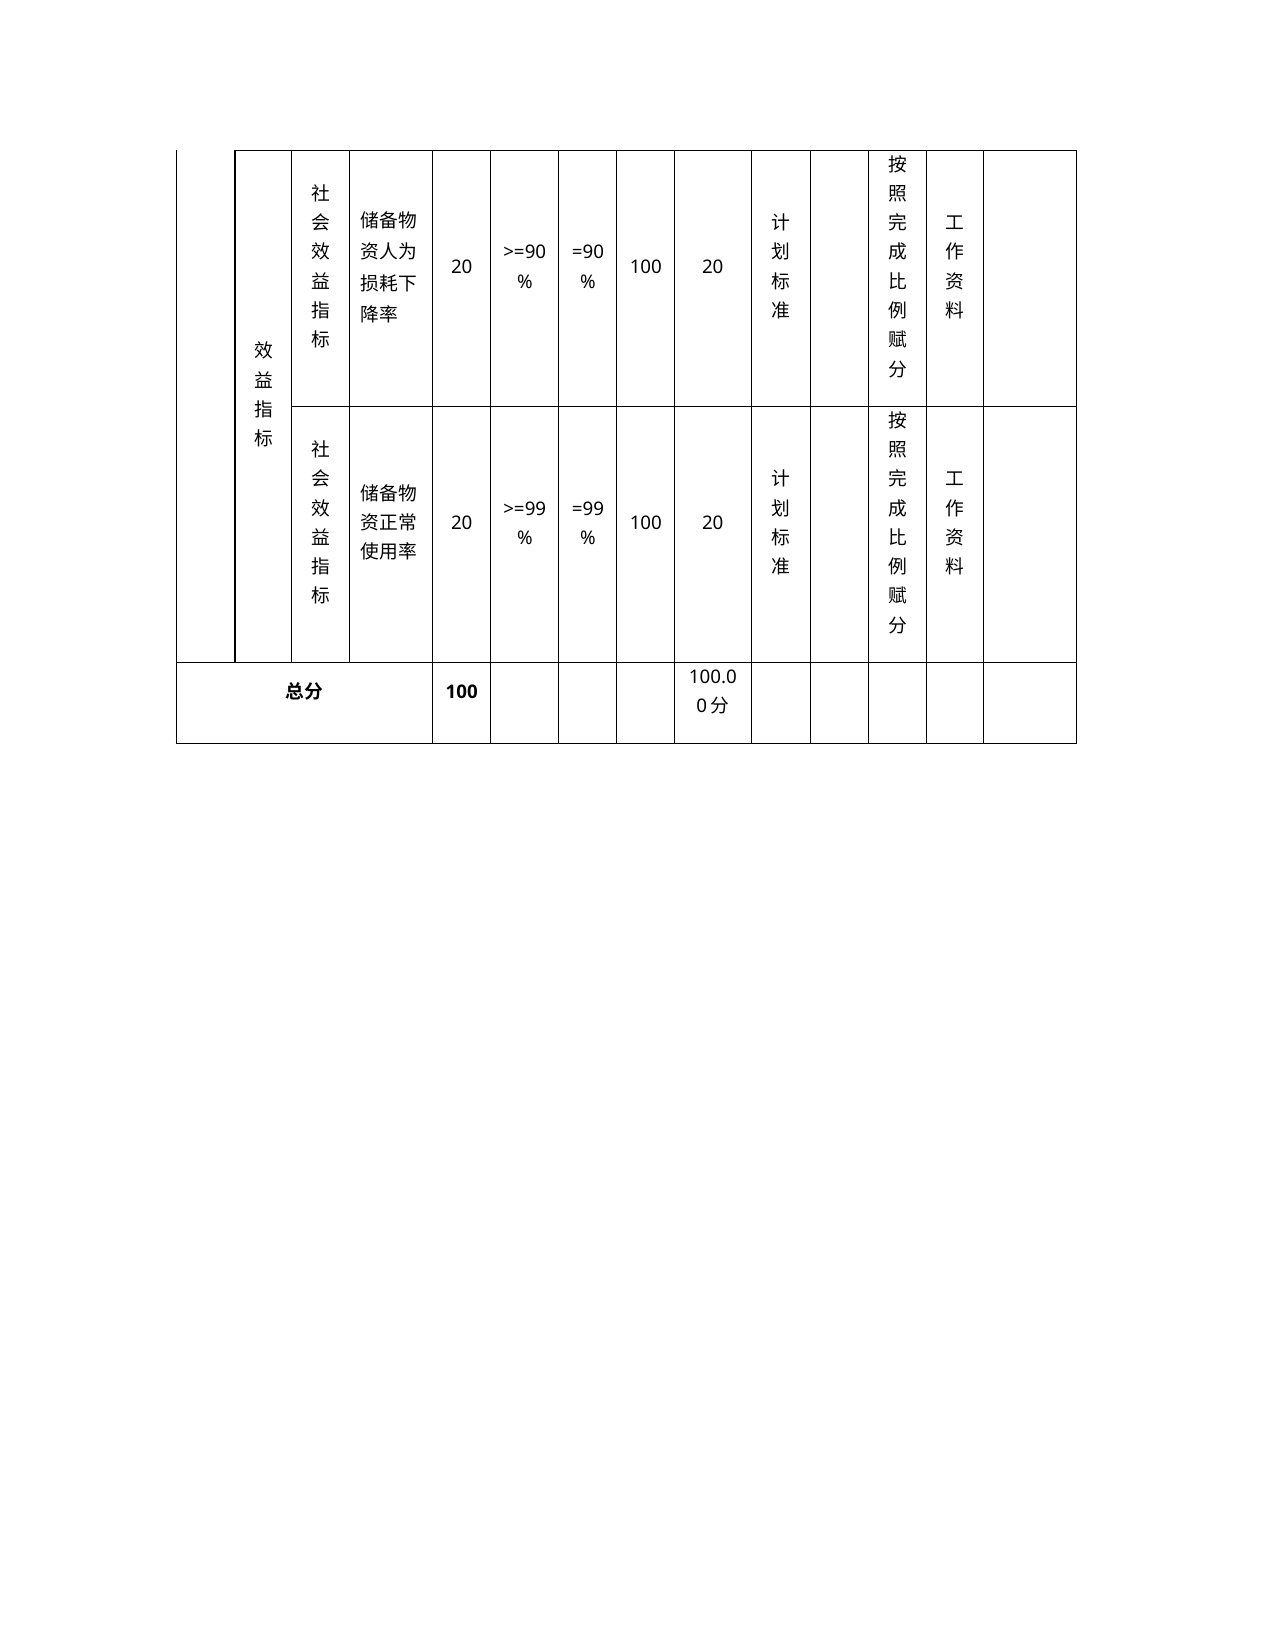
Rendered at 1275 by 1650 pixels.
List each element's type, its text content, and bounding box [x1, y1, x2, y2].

table_cell 20 [433, 151, 490, 406]
table_cell [491, 663, 558, 743]
table_cell =99% [559, 407, 616, 662]
table_cell 工作资料 [927, 407, 983, 662]
table_cell [559, 663, 616, 743]
table_cell 社会效益指标 [292, 151, 349, 406]
table_cell [927, 663, 983, 743]
table_cell 储备物资人为损耗下降率 [350, 151, 432, 406]
table_cell 100 [617, 407, 674, 662]
table_cell 100 [617, 151, 674, 406]
table_cell 工作资料 [927, 151, 983, 406]
table_cell 计划标准 [752, 151, 810, 406]
table_cell >=99% [491, 407, 558, 662]
table_cell [984, 407, 1076, 662]
table_cell [811, 663, 868, 743]
table_cell [811, 407, 868, 662]
table_cell 计划标准 [752, 407, 810, 662]
table_cell 储备物资正常使用率 [350, 407, 432, 662]
table_cell [617, 663, 674, 743]
table_cell [869, 663, 926, 743]
table_cell 20 [433, 407, 490, 662]
table_cell [984, 663, 1076, 743]
table_cell 社会效益指标 [292, 407, 349, 662]
table_cell 按照完成比例赋分 [869, 151, 926, 406]
table_cell [984, 151, 1076, 406]
table_cell 100.00分 [675, 663, 751, 743]
table_cell 20 [675, 407, 751, 662]
table_cell 按照完成比例赋分 [869, 407, 926, 662]
table_cell >=90% [491, 151, 558, 406]
table_cell [752, 663, 810, 743]
table_cell 100 [433, 663, 490, 743]
table_cell [811, 151, 868, 406]
table_cell =90% [559, 151, 616, 406]
table_cell 总分 [177, 663, 432, 743]
table_cell 效益指标 [236, 151, 291, 662]
table_cell 20 [675, 151, 751, 406]
